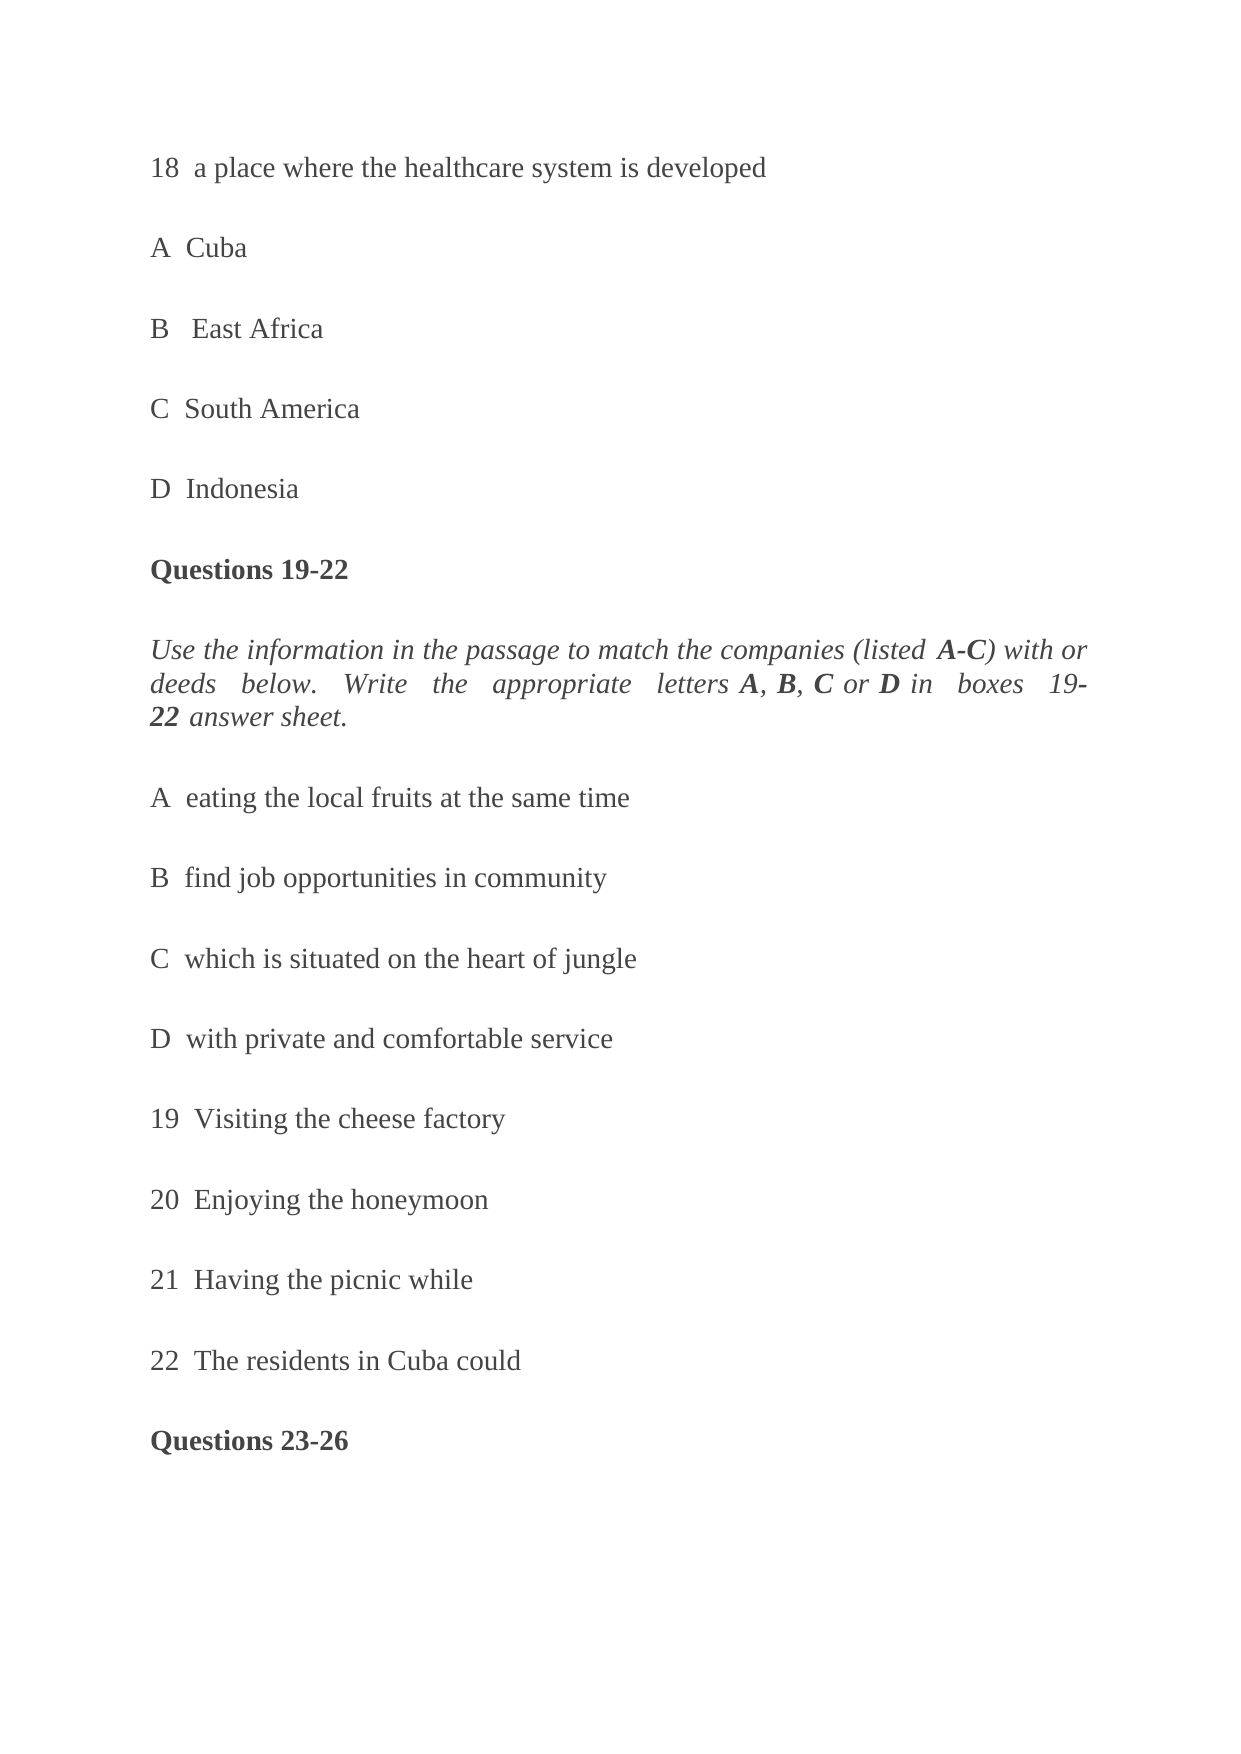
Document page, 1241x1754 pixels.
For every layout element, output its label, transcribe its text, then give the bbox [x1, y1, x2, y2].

text 19 Visiting the cheese factory [150, 1102, 1090, 1135]
text Use the information in the passage to match the companies (listed A-C) with or deeds below. Write the appropriate letters A, B, C or D in boxes 19-22 answer sheet. [150, 632, 1090, 733]
text D Indonesia [150, 472, 1090, 505]
text A Cuba [150, 230, 1090, 264]
text Questions 23-26 [150, 1423, 1090, 1457]
text B East Africa [150, 311, 1090, 344]
text C which is situated on the heart of jungle [150, 941, 1090, 974]
text D with private and comfortable service [150, 1021, 1090, 1055]
text A eating the local fruits at the same time [150, 780, 1090, 813]
text 22 The residents in Cuba could [150, 1343, 1090, 1376]
text 18 a place where the healthcare system is developed [150, 150, 1090, 183]
text C South America [150, 391, 1090, 425]
text 21 Having the picnic while [150, 1262, 1090, 1296]
text Questions 19-22 [150, 552, 1090, 586]
text 20 Enjoying the honeymoon [150, 1182, 1090, 1216]
text B find job opportunities in community [150, 860, 1090, 894]
